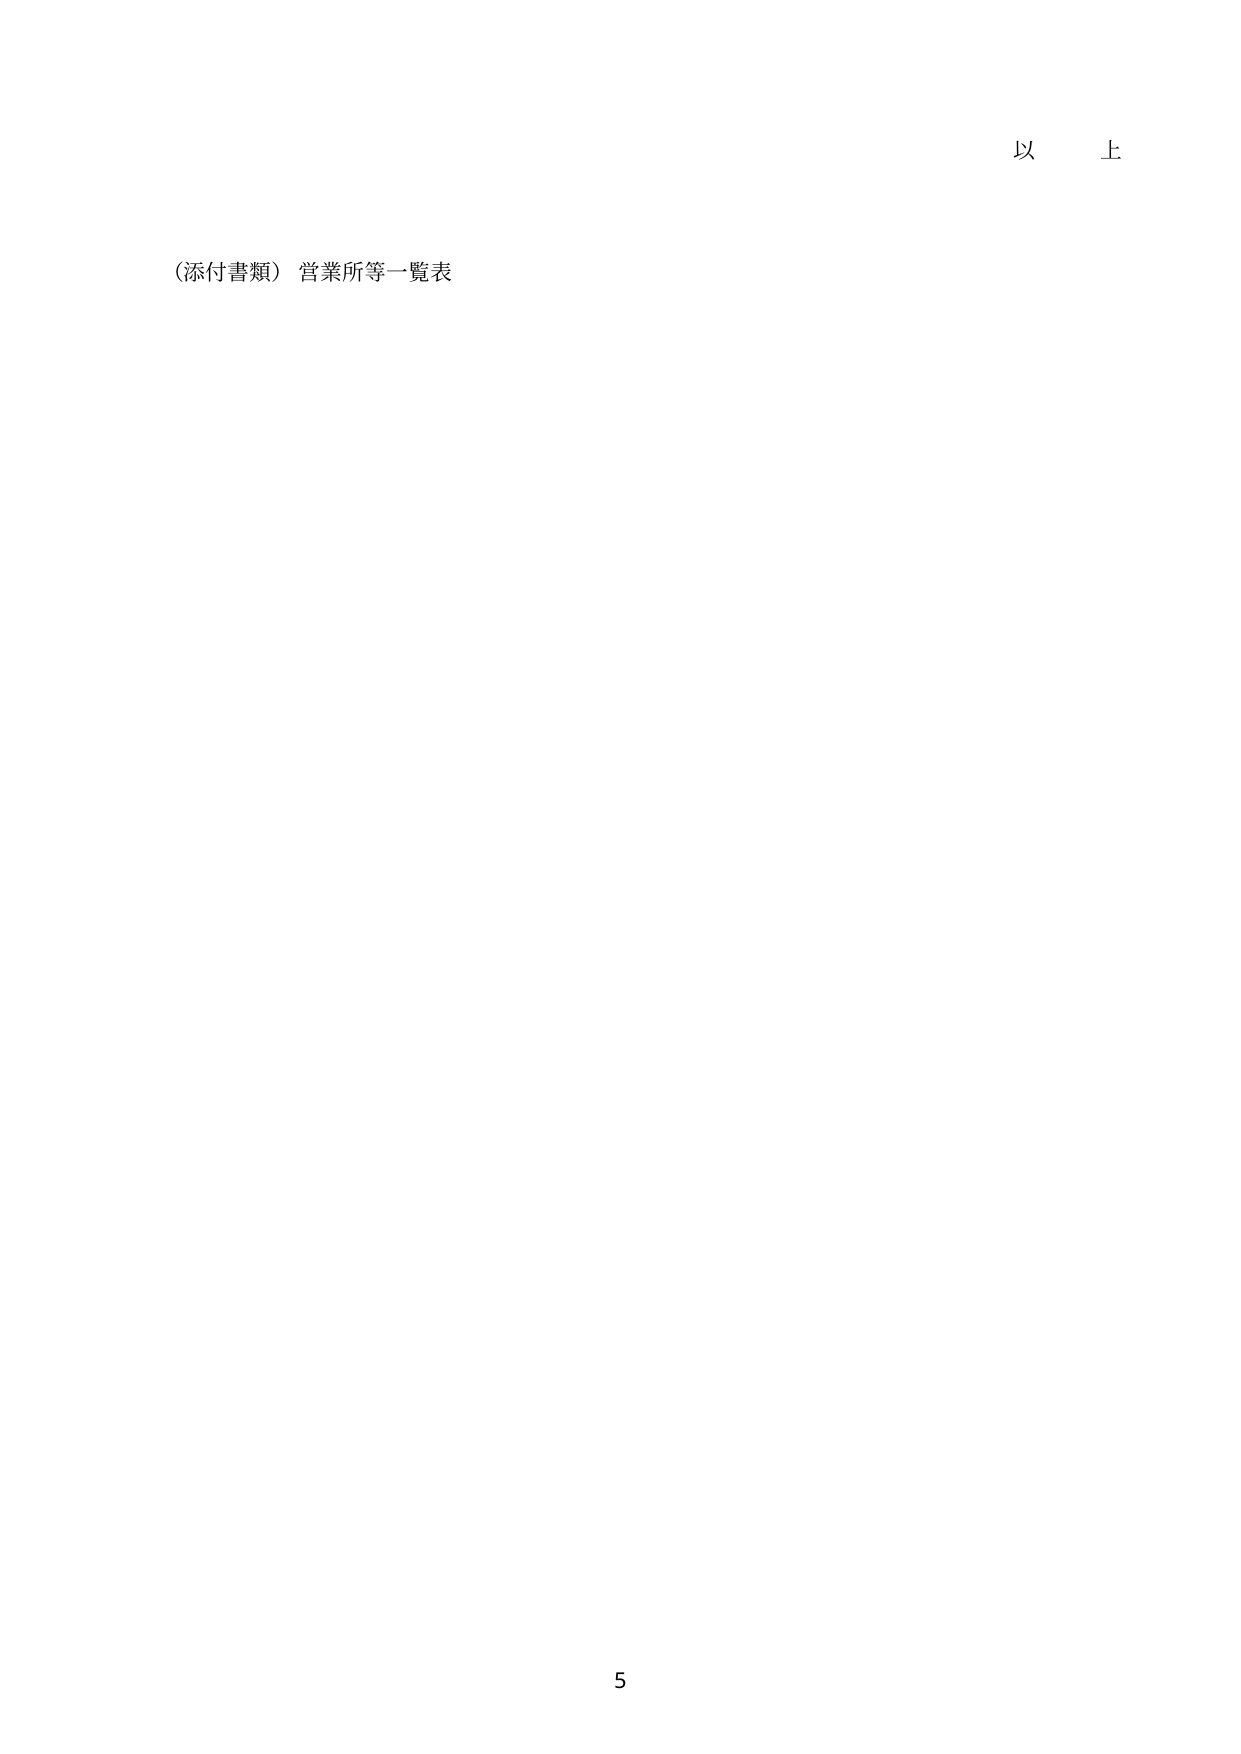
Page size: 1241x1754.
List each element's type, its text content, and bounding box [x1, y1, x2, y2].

text （添付書類） 営業所等一覧表 [118, 240, 1105, 301]
text 以 上 [118, 119, 1122, 180]
